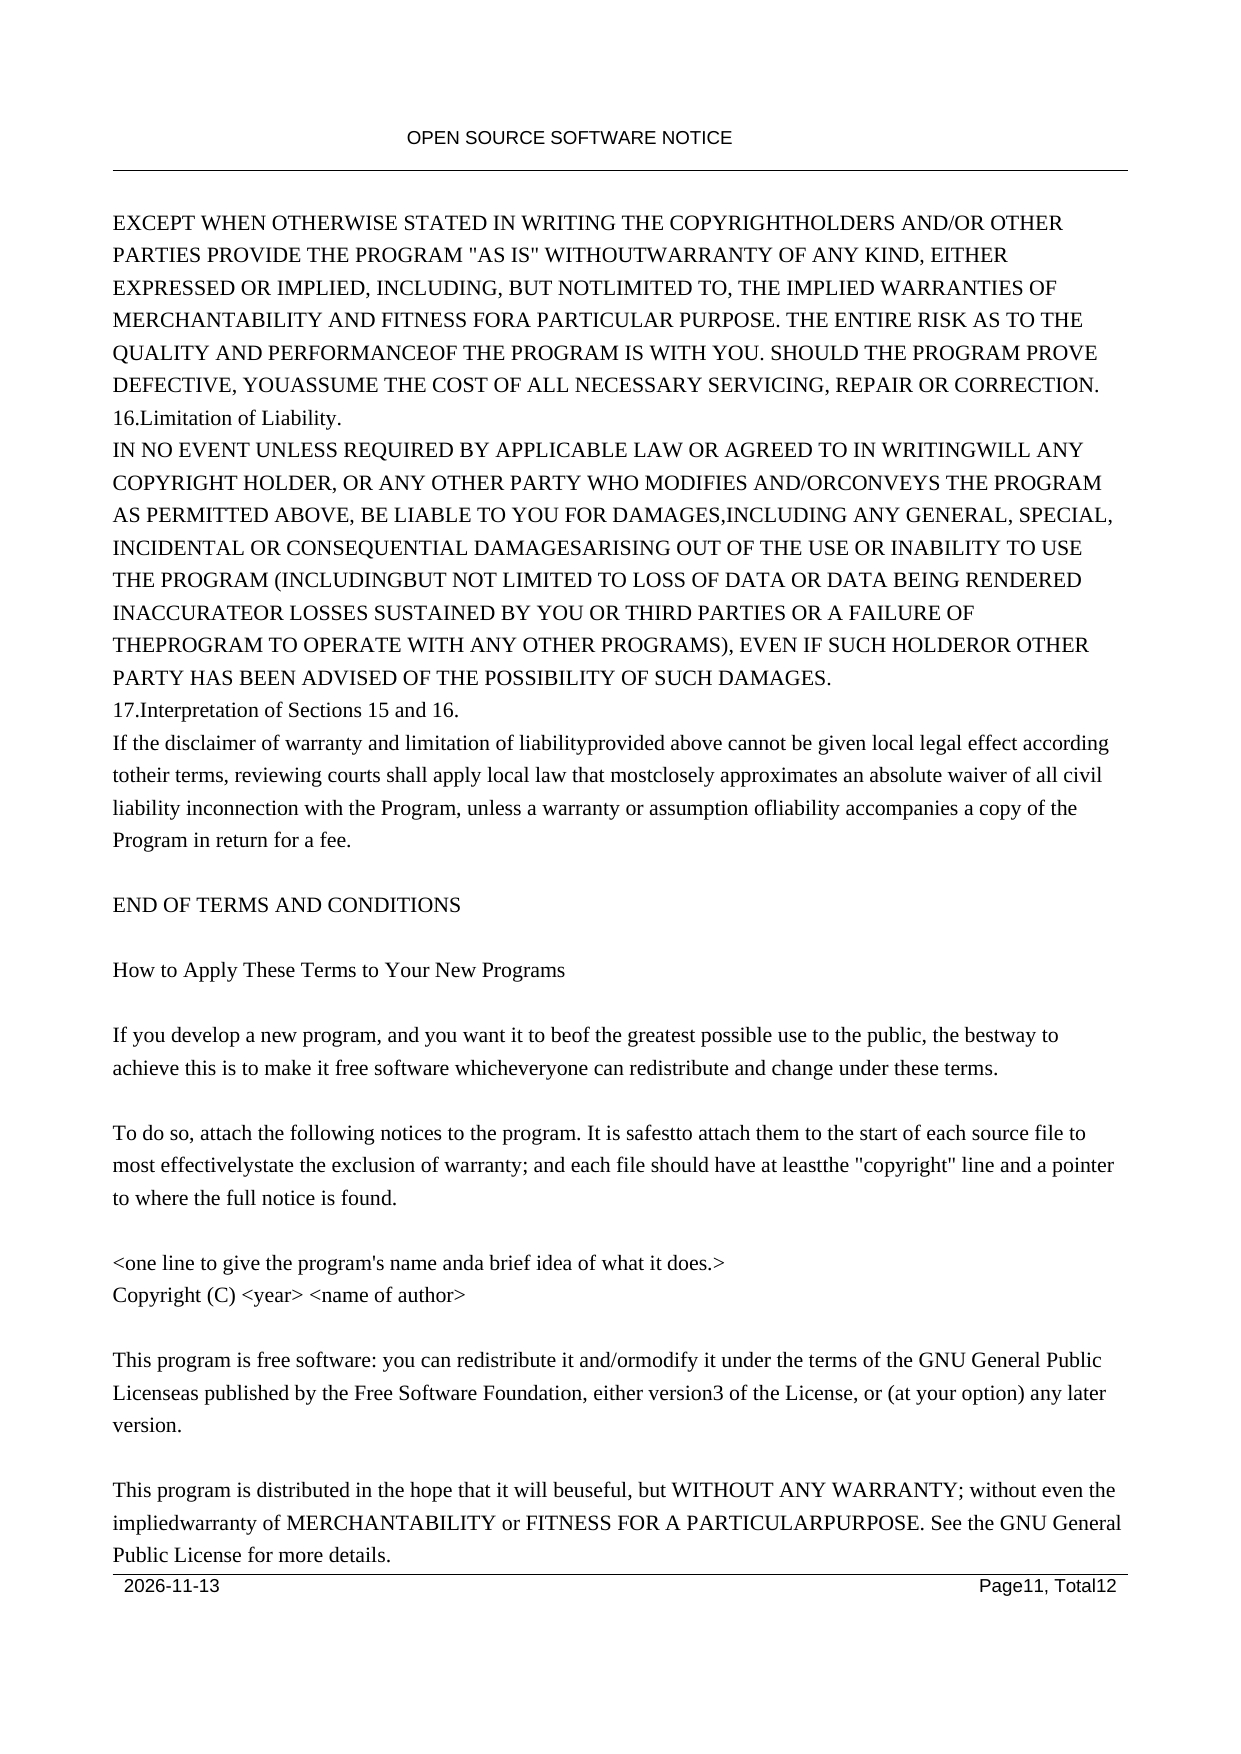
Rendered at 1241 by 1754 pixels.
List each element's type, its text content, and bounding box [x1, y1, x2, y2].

text How to Apply These Terms to Your New Programs [112, 954, 1128, 986]
text <one line to give the program's name anda brief idea of what it does.> [112, 1246, 1128, 1279]
text 16.Limitation of Liability. [112, 401, 1128, 434]
text END OF TERMS AND CONDITIONS [112, 889, 1128, 921]
text This program is free software: you can redistribute it and/ormodify it under the terms of the GNU General Public Licenseas published by the Free Software Foundation, either version3 of the License, or (at your option) any later version. [112, 1344, 1128, 1441]
text If you develop a new program, and you want it to beof the greatest possible use to the public, the bestway to achieve this is to make it free software whicheveryone can redistribute and change under these terms. [112, 1019, 1128, 1084]
text 17.Interpretation of Sections 15 and 16. [112, 694, 1128, 726]
text Copyright (C) <year> <name of author> [112, 1279, 1128, 1311]
text This program is distributed in the hope that it will beuseful, but WITHOUT ANY WARRANTY; without even the impliedwarranty of MERCHANTABILITY or FITNESS FOR A PARTICULARPURPOSE. See the GNU General Public License for more details. [112, 1474, 1128, 1571]
text To do so, attach the following notices to the program. It is safestto attach them to the start of each source file to most effectivelystate the exclusion of warranty; and each file should have at leastthe "copyright" line and a pointer to where the full notice is found. [112, 1116, 1128, 1214]
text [112, 206, 1128, 401]
text IN NO EVENT UNLESS REQUIRED BY APPLICABLE LAW OR AGREED TO IN WRITINGWILL ANY COPYRIGHT HOLDER, OR ANY OTHER PARTY WHO MODIFIES AND/ORCONVEYS THE PROGRAM AS PERMITTED ABOVE, BE LIABLE TO YOU FOR DAMAGES,INCLUDING ANY GENERAL, SPECIAL, INCIDENTAL OR CONSEQUENTIAL DAMAGESARISING OUT OF THE USE OR INABILITY TO USE THE PROGRAM (INCLUDINGBUT NOT LIMITED TO LOSS OF DATA OR DATA BEING RENDERED INACCURATEOR LOSSES SUSTAINED BY YOU OR THIRD PARTIES OR A FAILURE OF THEPROGRAM TO OPERATE WITH ANY OTHER PROGRAMS), EVEN IF SUCH HOLDEROR OTHER PARTY HAS BEEN ADVISED OF THE POSSIBILITY OF SUCH DAMAGES. [112, 434, 1128, 694]
text If the disclaimer of warranty and limitation of liabilityprovided above cannot be given local legal effect according totheir terms, reviewing courts shall apply local law that mostclosely approximates an absolute waiver of all civil liability inconnection with the Program, unless a warranty or assumption ofliability accompanies a copy of the Program in return for a fee. [112, 726, 1128, 856]
